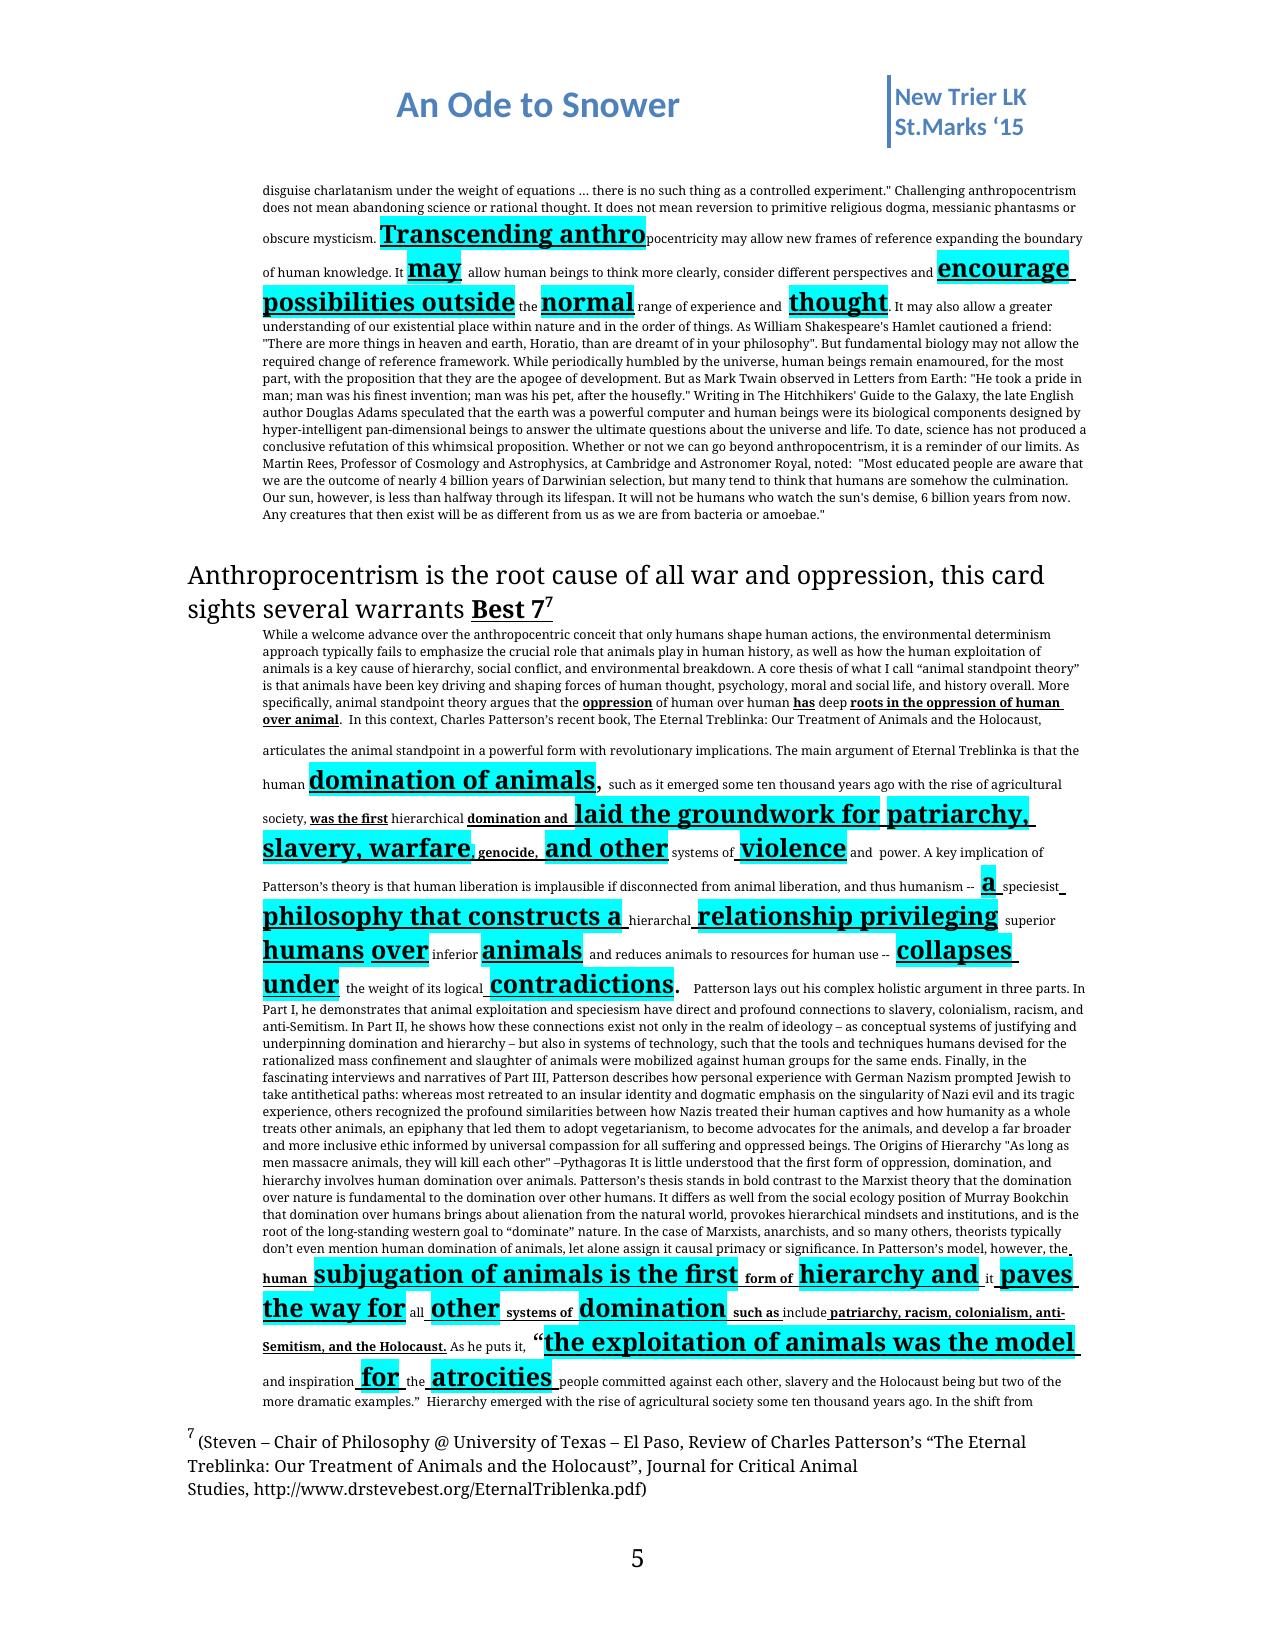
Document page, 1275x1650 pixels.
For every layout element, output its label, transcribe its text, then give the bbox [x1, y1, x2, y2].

text Anthroprocentrism is the root cause of all war and oppression, this card sights several warrants Best 7 [187, 558, 1087, 626]
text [262, 626, 1087, 1410]
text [262, 182, 1087, 523]
